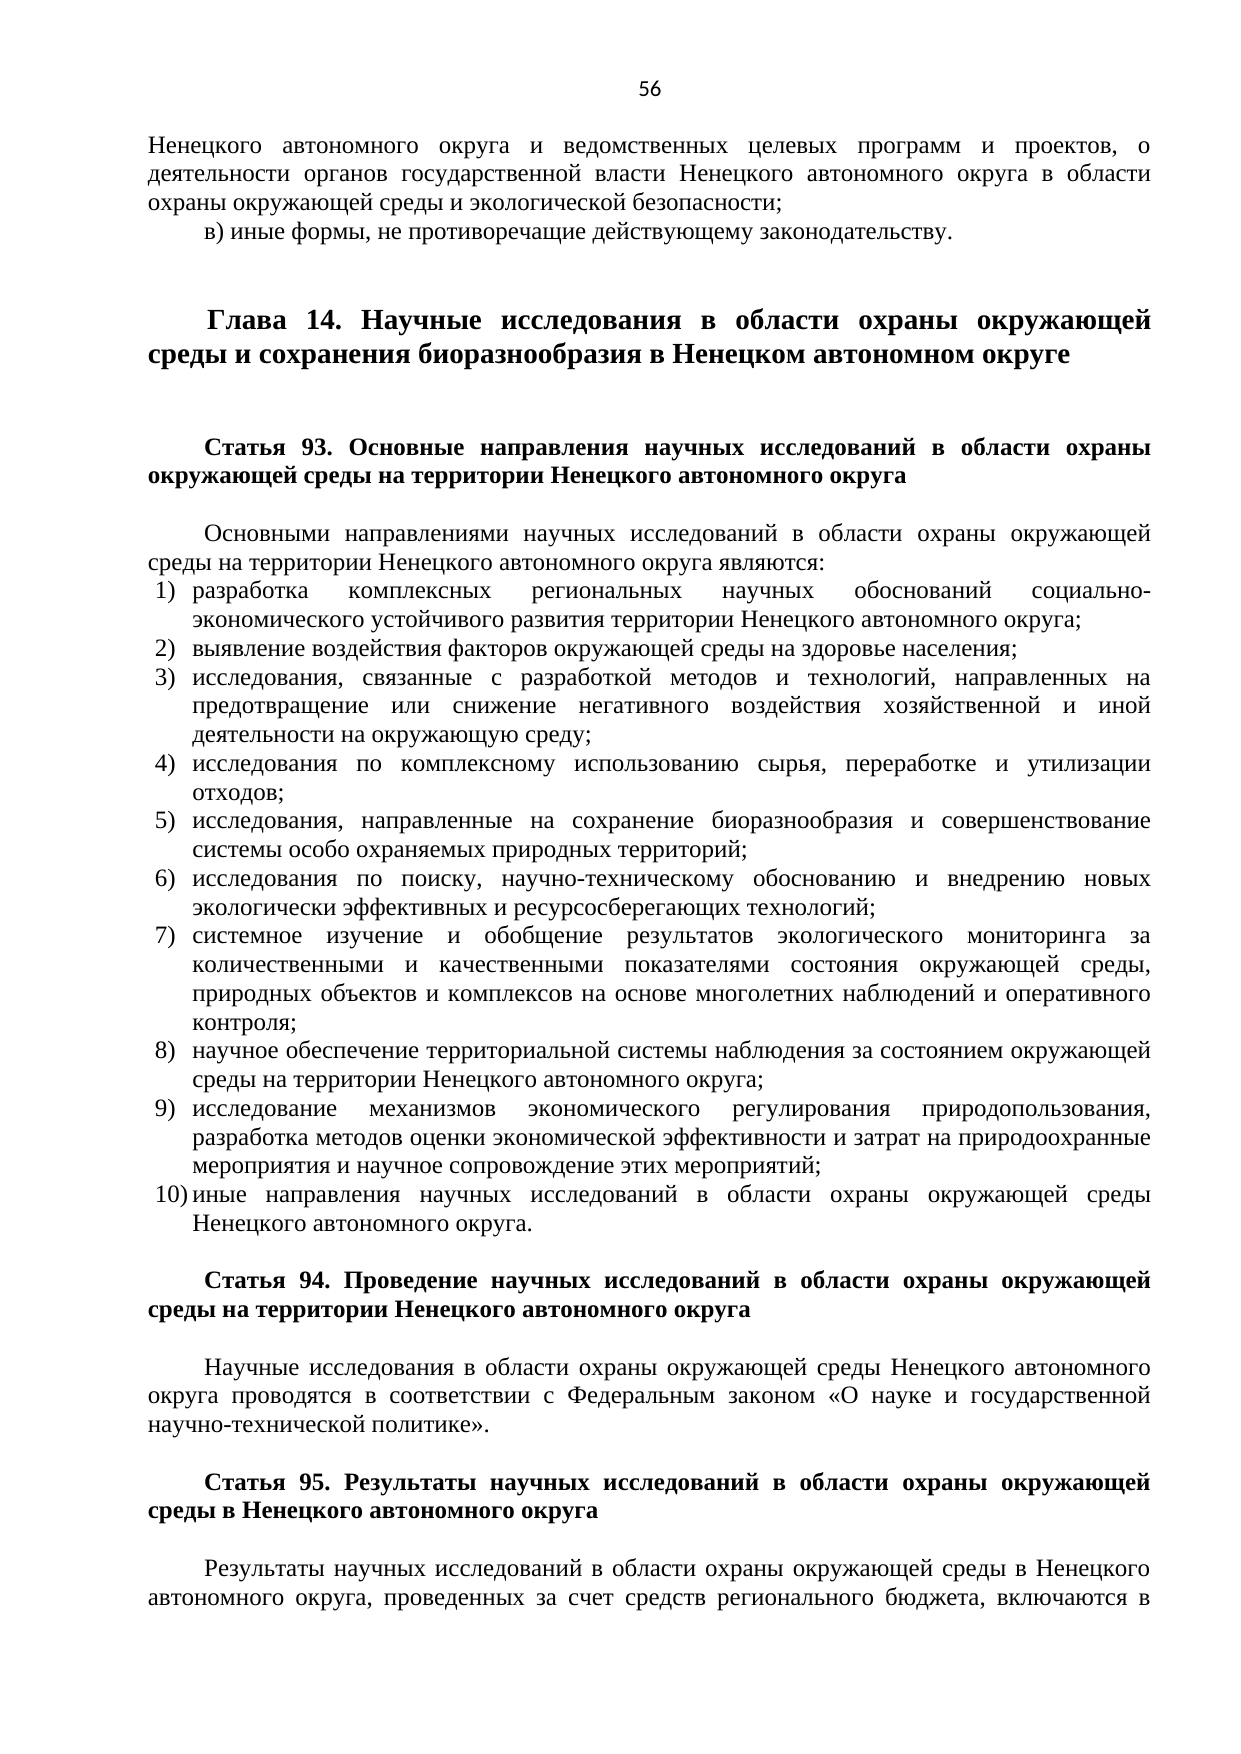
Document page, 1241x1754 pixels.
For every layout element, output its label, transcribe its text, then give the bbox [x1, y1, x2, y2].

list исследование механизмов экономического регулирования природопользования, разработка методов оценки экономической эффективности и затрат на природоохранные мероприятия и научное сопровождение этих мероприятий; [154, 1093, 1152, 1179]
title Глава 14. Научные исследования в области охраны окружающей среды и сохранения биоразнообразия в Ненецком автономном округе [148, 302, 1152, 369]
list иные направления научных исследований в области охраны окружающей среды Ненецкого автономного округа. [154, 1179, 1152, 1237]
text Научные исследования в области охраны окружающей среды Ненецкого автономного округа проводятся в соответствии с Федеральным законом «О науке и государственной научно-технической политике». [148, 1352, 1152, 1438]
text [148, 1553, 1152, 1610]
text Статья 93. Основные направления научных исследований в области охраны окружающей среды на территории Ненецкого автономного округа [148, 432, 1152, 489]
list исследования, направленные на сохранение биоразнообразия и совершенствование системы особо охраняемых природных территорий; [154, 805, 1152, 863]
list выявление воздействия факторов окружающей среды на здоровье населения; [154, 633, 1152, 662]
list разработка комплексных региональных научных обоснований социально-экономического устойчивого развития территории Ненецкого автономного округа; [154, 575, 1152, 633]
list исследования по поиску, научно-техническому обоснованию и внедрению новых экологически эффективных и ресурсосберегающих технологий; [154, 863, 1152, 920]
text Статья 94. Проведение научных исследований в области охраны окружающей среды на территории Ненецкого автономного округа [148, 1265, 1152, 1323]
list исследования по комплексному использованию сырья, переработке и утилизации отходов; [154, 748, 1152, 805]
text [148, 130, 1152, 216]
list системное изучение и обобщение результатов экологического мониторинга за количественными и качественными показателями состояния окружающей среды, природных объектов и комплексов на основе многолетних наблюдений и оперативного контроля; [154, 920, 1152, 1035]
list исследования, связанные с разработкой методов и технологий, направленных на предотвращение или снижение негативного воздействия хозяйственной и иной деятельности на окружающую среду; [154, 662, 1152, 748]
text в) иные формы, не противоречащие действующему законодательству. [148, 216, 1152, 245]
text Основными направлениями научных исследований в области охраны окружающей среды на территории Ненецкого автономного округа являются: [148, 518, 1152, 575]
text Статья 95. Результаты научных исследований в области охраны окружающей среды в Ненецкого автономного округа [148, 1467, 1152, 1524]
list научное обеспечение территориальной системы наблюдения за состоянием окружающей среды на территории Ненецкого автономного округа; [154, 1035, 1152, 1093]
